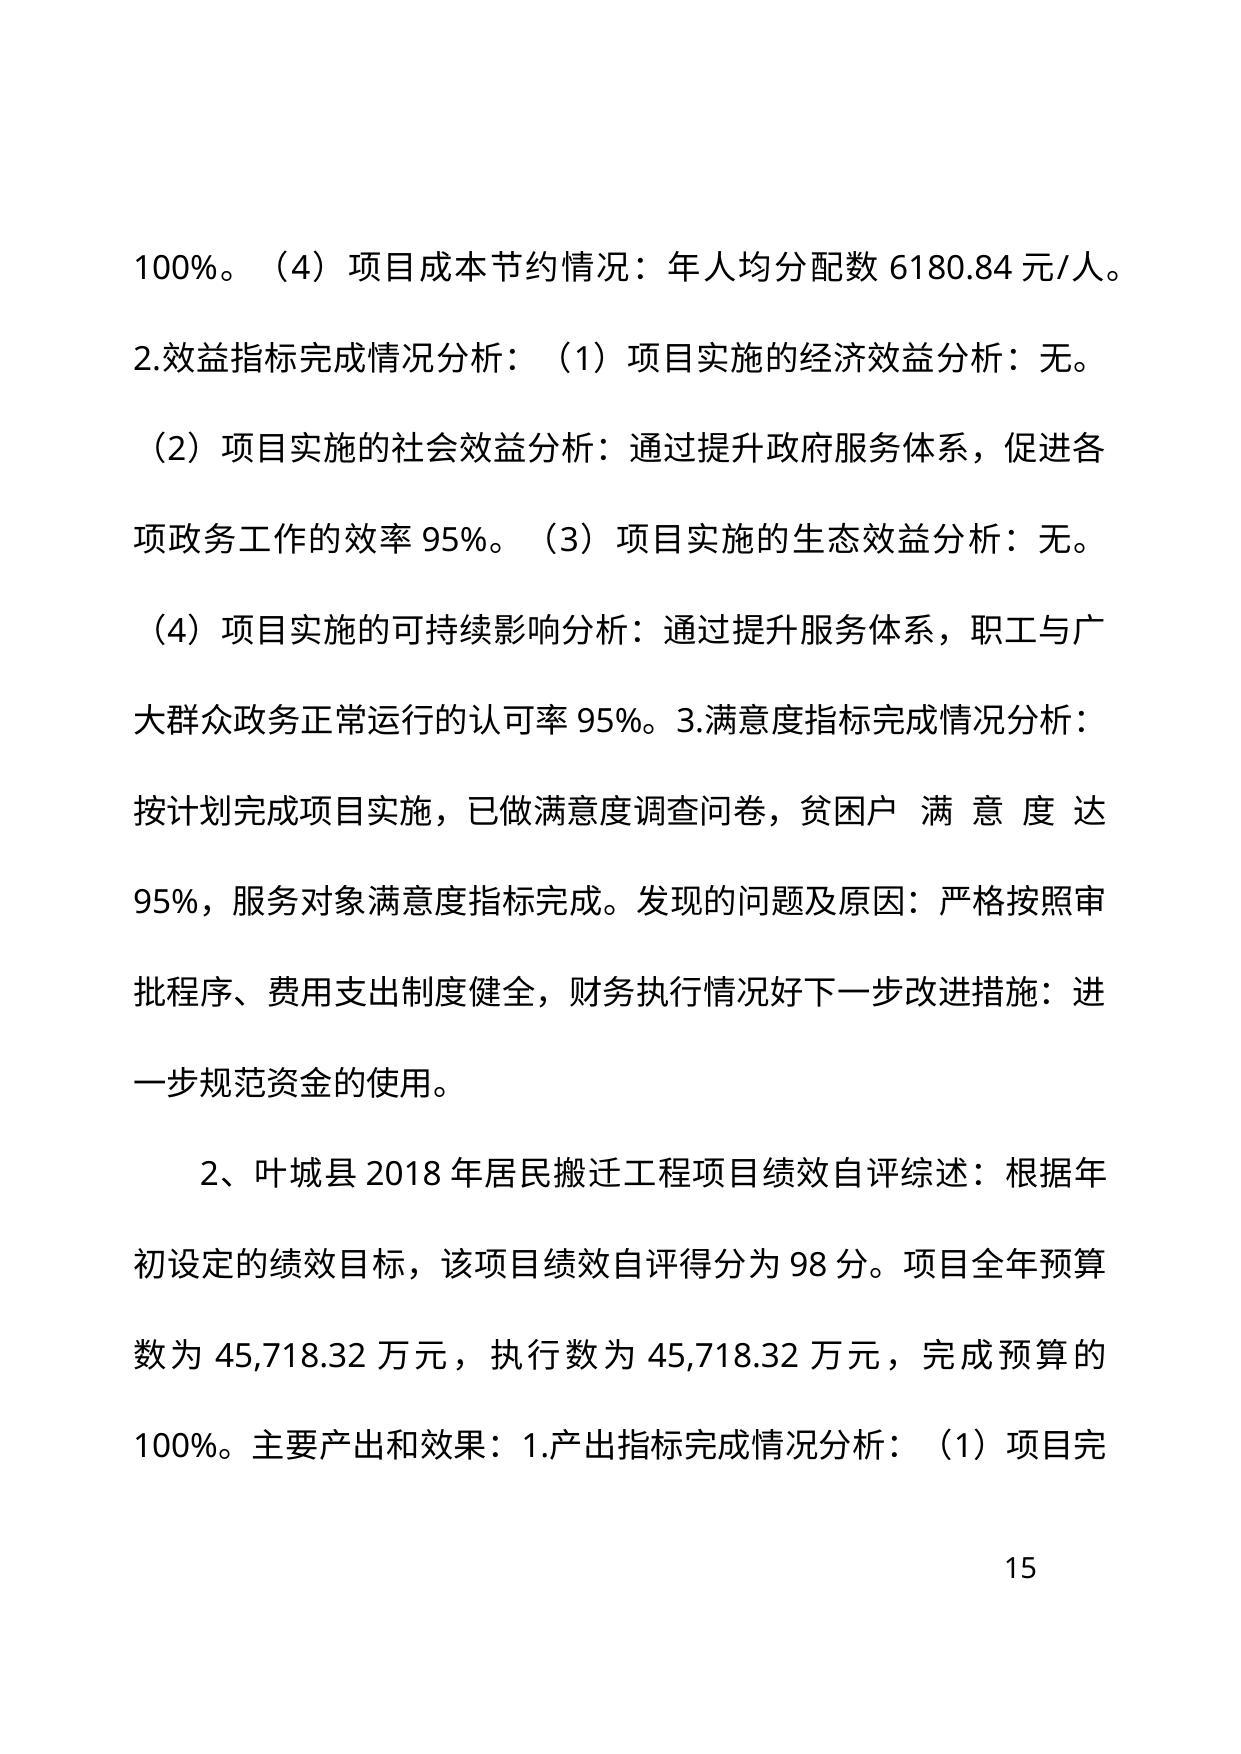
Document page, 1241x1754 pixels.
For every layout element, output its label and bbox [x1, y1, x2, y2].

text [133, 1126, 1107, 1489]
text [133, 220, 1107, 1126]
